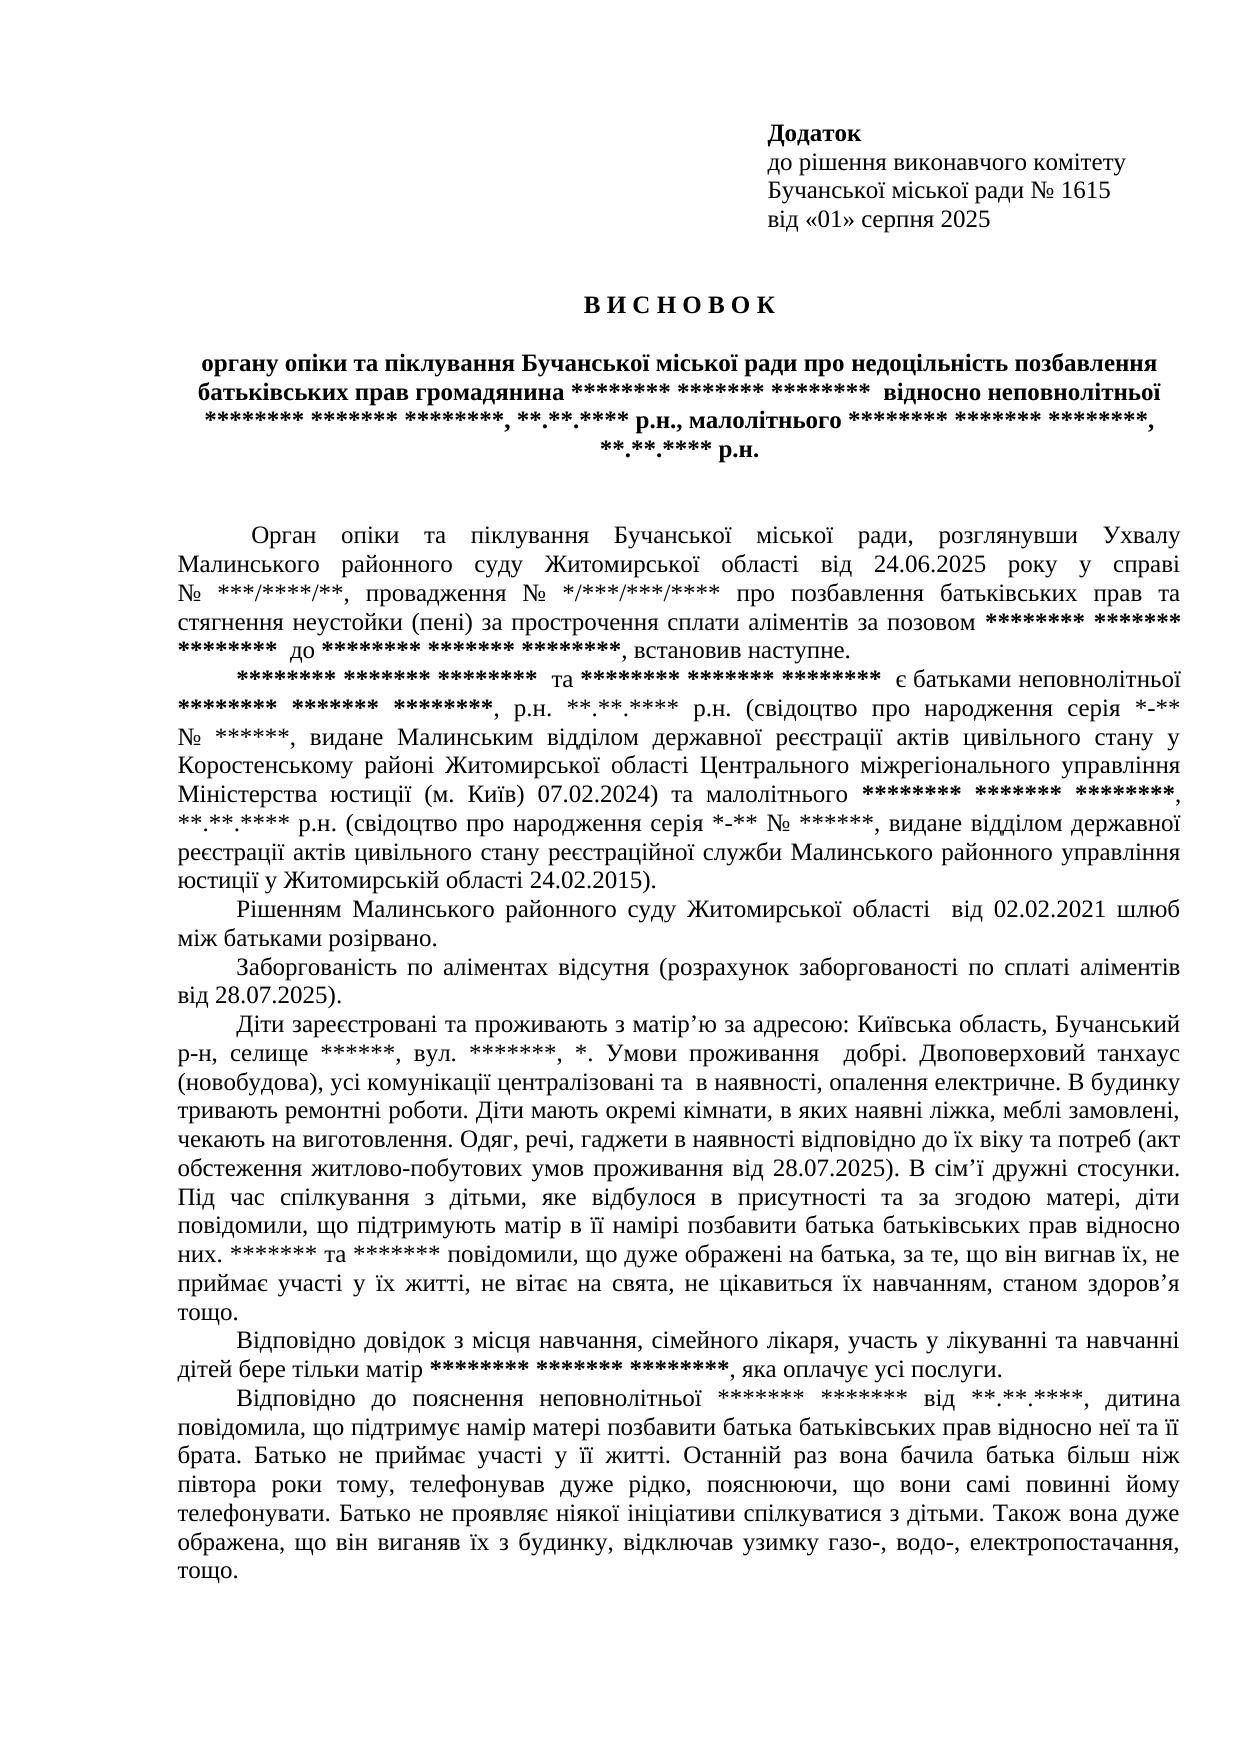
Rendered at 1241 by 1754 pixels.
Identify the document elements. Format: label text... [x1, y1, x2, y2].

text ******** ******* ******** та ******** ******* ******** є батьками неповнолітньої ******** ******* ********, р.н. **.**.**** р.н. (свідоцтво про народження серія *-** № ******, видане Малинським відділом державної реєстрації актів цивільного стану у Коростенському районі Житомирської області Центрального міжрегіонального управління Міністерства юстиції (м. Київ) 07.02.2024) та малолітнього ******** ******* ********, **.**.**** р.н. (свідоцтво про народження серія *-** № ******, видане відділом державної реєстрації актів цивільного стану реєстраційної служби Малинського районного управління юстиції у Житомирській області 24.02.2015). [177, 664, 1181, 894]
text Рішенням Малинського районного суду Житомирської області від 02.02.2021 шлюб між батьками розірвано. [177, 894, 1181, 952]
text Орган опіки та піклування Бучанської міської ради, розглянувши Ухвалу Малинського районного суду Житомирської області від 24.06.2025 року у справі № ***/****/**, провадження № */***/***/**** про позбавлення батьківських прав та стягнення неустойки (пені) за прострочення сплати аліментів за позовом ******** ******* ******** до ******** ******* ********, встановив наступне. [177, 521, 1181, 664]
text органу опіки та піклування Бучанської міської ради про недоцільність позбавлення батьківських прав громадянина ******** ******* ******** відносно неповнолітньої ******** ******* ********, **.**.**** р.н., малолітнього ******** ******* ********, **.**.**** р.н. [177, 348, 1181, 463]
text Відповідно до пояснення неповнолітньої ******* ******* від **.**.****, дитина повідомила, що підтримує намір матері позбавити батька батьківських прав відносно неї та її брата. Батько не приймає участі у її житті. Останній раз вона бачила батька більш ніж півтора роки тому, телефонував дуже рідко, пояснюючи, що вони самі повинні йому телефонувати. Батько не проявляє ніякої ініціативи спілкуватися з дітьми. Також вона дуже ображена, що він виганяв їх з будинку, відключав узимку газо-, водо-, електропостачання, тощо. [177, 1383, 1181, 1584]
text Додаток [767, 118, 1181, 147]
text Відповідно довідок з місця навчання, сімейного лікаря, участь у лікуванні та навчанні дітей бере тільки матір ******** ******* ********, яка оплачує усі послуги. [177, 1326, 1181, 1383]
text Діти зареєстровані та проживають з матір’ю за адресою: Київська область, Бучанський р-н, селище ******, вул. *******, *. Умови проживання добрі. Двоповерховий танхаус (новобудова), усі комунікації централізовані та в наявності, опалення електричне. В будинку тривають ремонтні роботи. Діти мають окремі кімнати, в яких наявні ліжка, меблі замовлені, чекають на виготовлення. Одяг, речі, гаджети в наявності відповідно до їх віку та потреб (акт обстеження житлово-побутових умов проживання від 28.07.2025). В сім’ї дружні стосунки. Під час спілкування з дітьми, яке відбулося в присутності та за згодою матері, діти повідомили, що підтримують матір в її намірі позбавити батька батьківських прав відносно них. ******* та ******* повідомили, що дуже ображені на батька, за те, що він вигнав їх, не приймає участі у їх житті, не вітає на свята, не цікавиться їх навчанням, станом здоров’я тощо. [177, 1009, 1181, 1326]
text від «01» серпня 2025 [767, 204, 1181, 233]
text Бучанської міської ради № 1615 [767, 176, 1238, 204]
text до рішення виконавчого комітету [767, 147, 1181, 176]
text В И С Н О В О К [177, 291, 1181, 319]
text Заборгованість по аліментах відсутня (розрахунок заборгованості по сплаті аліментів від 28.07.2025). [177, 952, 1181, 1009]
